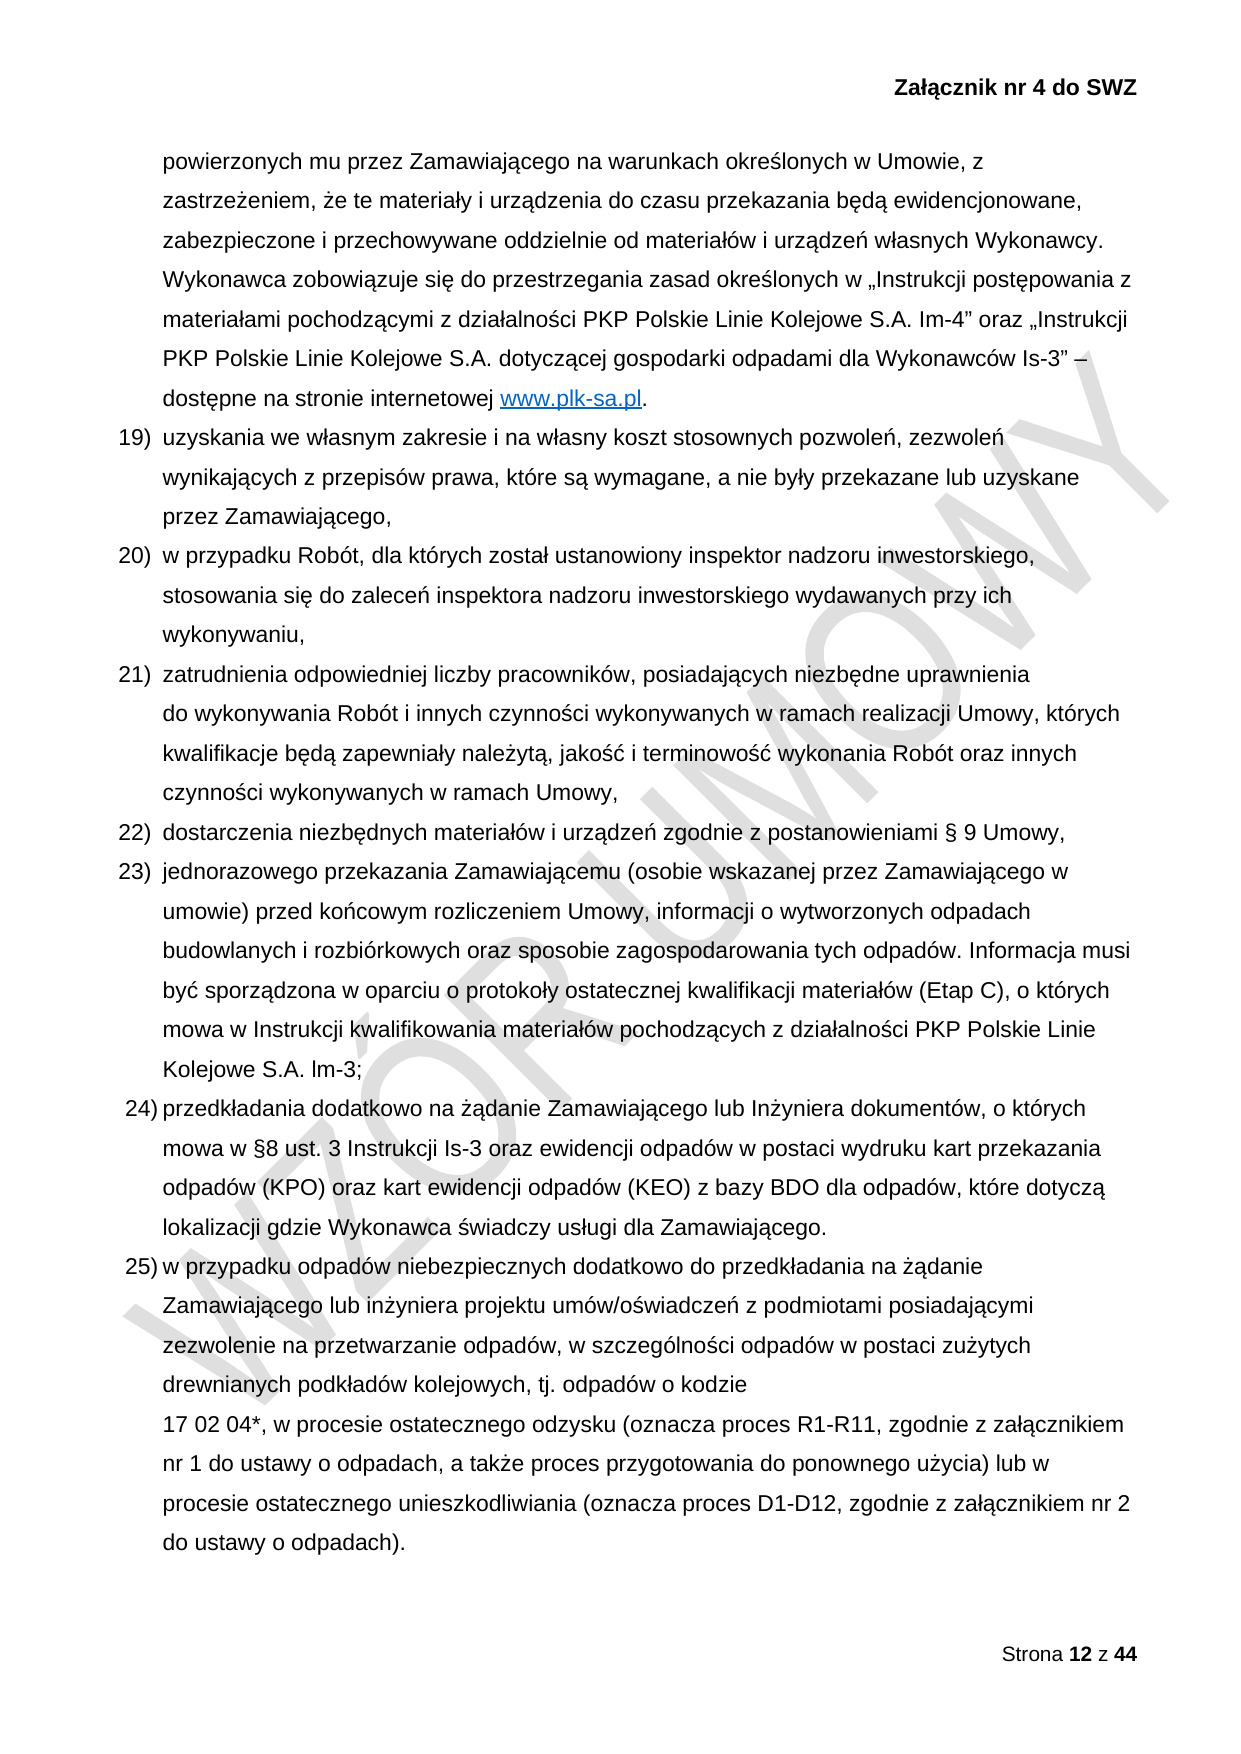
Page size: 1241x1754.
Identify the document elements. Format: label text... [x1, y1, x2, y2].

list jednorazowego przekazania Zamawiającemu (osobie wskazanej przez Zamawiającego w umowie) przed końcowym rozliczeniem Umowy, informacji o wytworzonych odpadach budowlanych i rozbiórkowych oraz sposobie zagospodarowania tych odpadów. Informacja musi być sporządzona w oparciu o protokoły ostatecznej kwalifikacji materiałów (Etap C), o których mowa w Instrukcji kwalifikowania materiałów pochodzących z działalności PKP Polskie Linie Kolejowe S.A. lm-3; [118, 858, 1137, 1082]
text 17 02 04*, w procesie ostatecznego odzysku (oznacza proces R1-R11, zgodnie z załącznikiem nr 1 do ustawy o odpadach, a także proces przygotowania do ponownego użycia) lub w procesie ostatecznego unieszkodliwiania (oznacza proces D1-D12, zgodnie z załącznikiem nr 2 do ustawy o odpadach). [162, 1411, 1137, 1556]
list przedkładania dodatkowo na żądanie Zamawiającego lub Inżyniera dokumentów, o których mowa w §8 ust. 3 Instrukcji Is-3 oraz ewidencji odpadów w postaci wydruku kart przekazania odpadów (KPO) oraz kart ewidencji odpadów (KEO) z bazy BDO dla odpadów, które dotyczą lokalizacji gdzie Wykonawca świadczy usługi dla Zamawiającego. [125, 1095, 1137, 1240]
list zatrudnienia odpowiedniej liczby pracowników, posiadających niezbędne uprawnienia do wykonywania Robót i innych czynności wykonywanych w ramach realizacji Umowy, których kwalifikacje będą zapewniały należytą, jakość i terminowość wykonania Robót oraz innych czynności wykonywanych w ramach Umowy, [118, 661, 1137, 806]
list w przypadku Robót, dla których został ustanowiony inspektor nadzoru inwestorskiego, stosowania się do zaleceń inspektora nadzoru inwestorskiego wydawanych przy ich wykonywaniu, [118, 542, 1137, 648]
list uzyskania we własnym zakresie i na własny koszt stosownych pozwoleń, zezwoleń wynikających z przepisów prawa, które są wymagane, a nie były przekazane lub uzyskane przez Zamawiającego, [118, 424, 1137, 529]
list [118, 148, 1137, 411]
list dostarczenia niezbędnych materiałów i urządzeń zgodnie z postanowieniami § 9 Umowy, [118, 819, 1137, 845]
list w przypadku odpadów niebezpiecznych dodatkowo do przedkładania na żądanie Zamawiającego lub inżyniera projektu umów/oświadczeń z podmiotami posiadającymi zezwolenie na przetwarzanie odpadów, w szczególności odpadów w postaci zużytych drewnianych podkładów kolejowych, tj. odpadów o kodzie [125, 1253, 1137, 1398]
